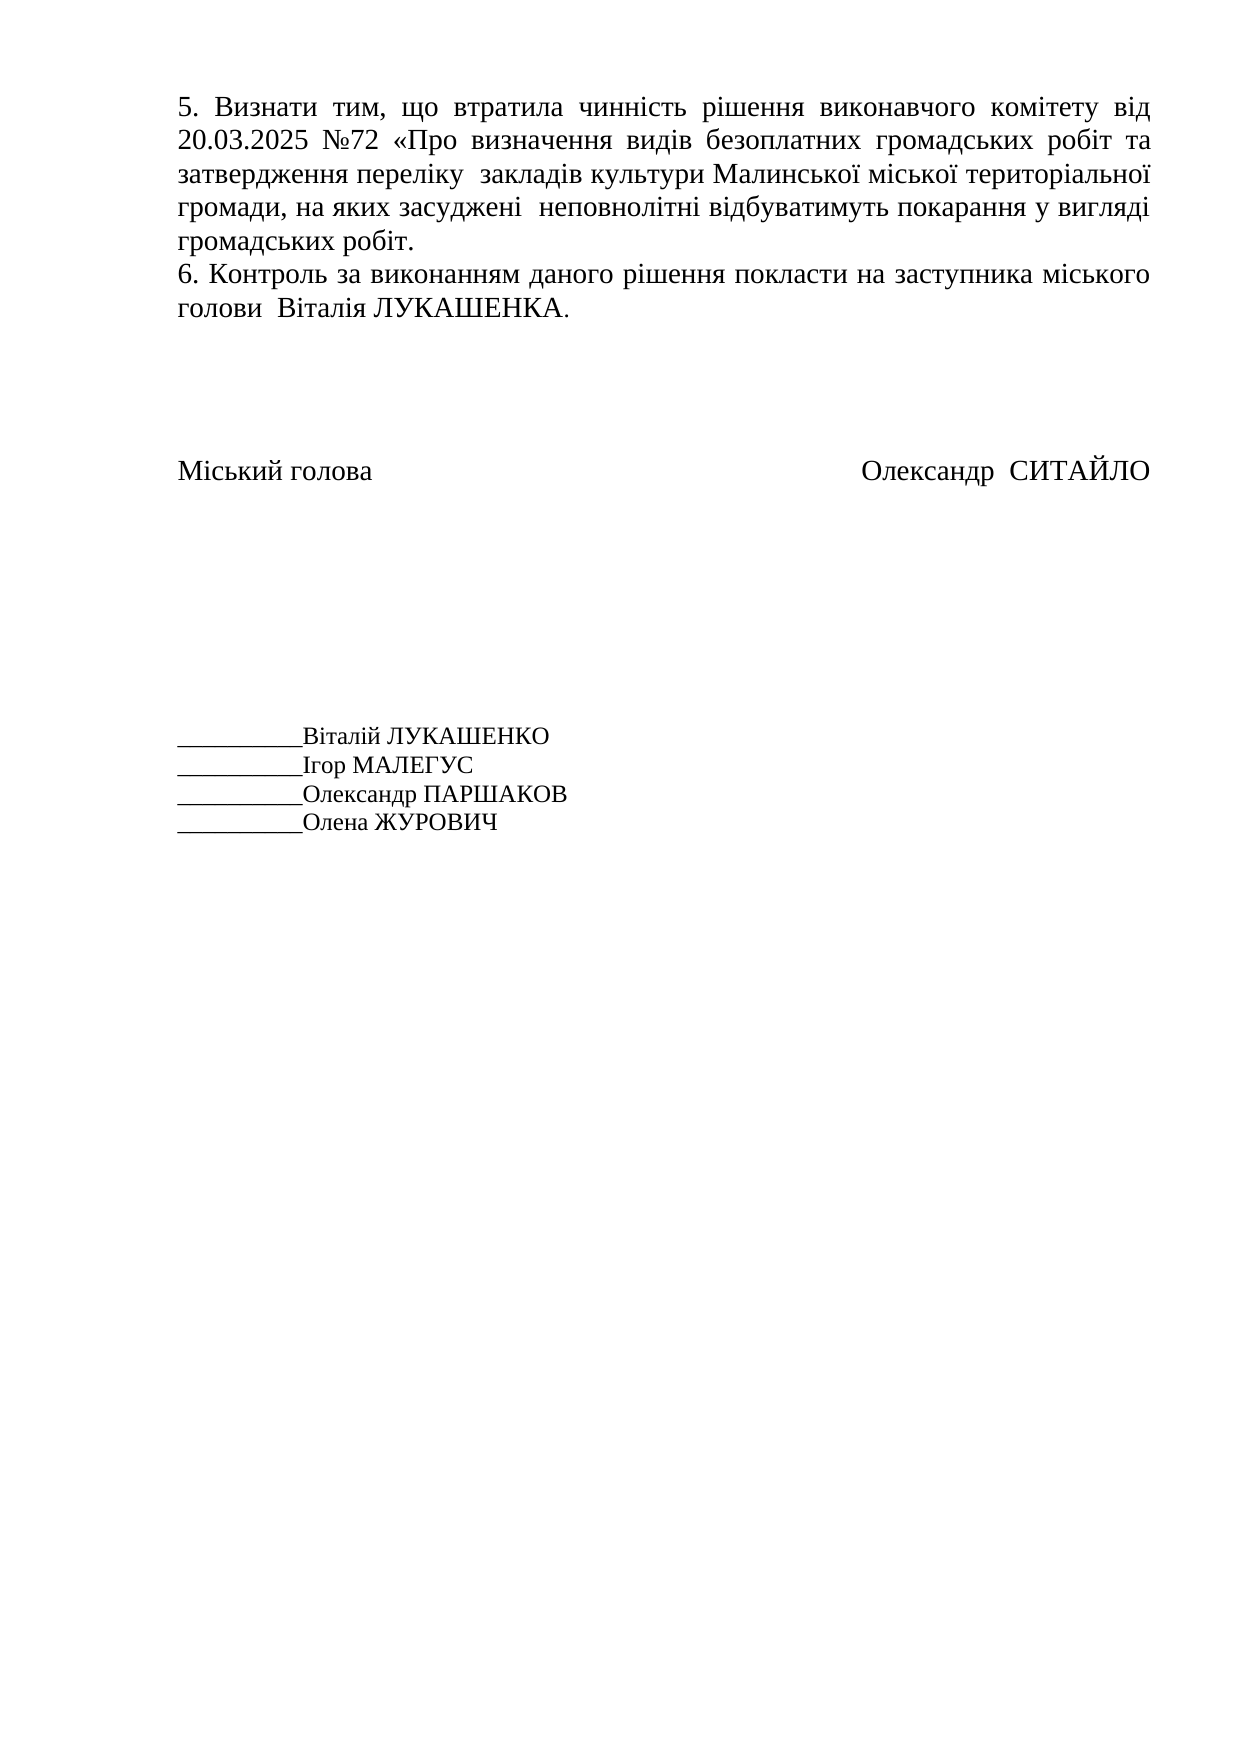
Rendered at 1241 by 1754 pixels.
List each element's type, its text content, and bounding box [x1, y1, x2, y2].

text Міський голова Олександр СИТАЙЛО [177, 453, 1152, 486]
text __________Віталій ЛУКАШЕНКО [177, 721, 1152, 750]
text __________Олена ЖУРОВИЧ [177, 807, 1152, 836]
text __________Ігор МАЛЕГУС [177, 750, 1152, 779]
text __________Олександр ПАРШАКОВ [177, 779, 1152, 807]
text 5. Визнати тим, що втратила чинність рішення виконавчого комітету від 20.03.2025 №72 «Про визначення видів безоплатних громадських робіт та затвердження переліку закладів культури Малинської міської територіальної громади, на яких засуджені неповнолітні відбуватимуть покарання у вигляді громадських робіт. [177, 89, 1152, 256]
text 6. Контроль за виконанням даного рішення покласти на заступника міського голови Віталія ЛУКАШЕНКА. [177, 256, 1152, 323]
